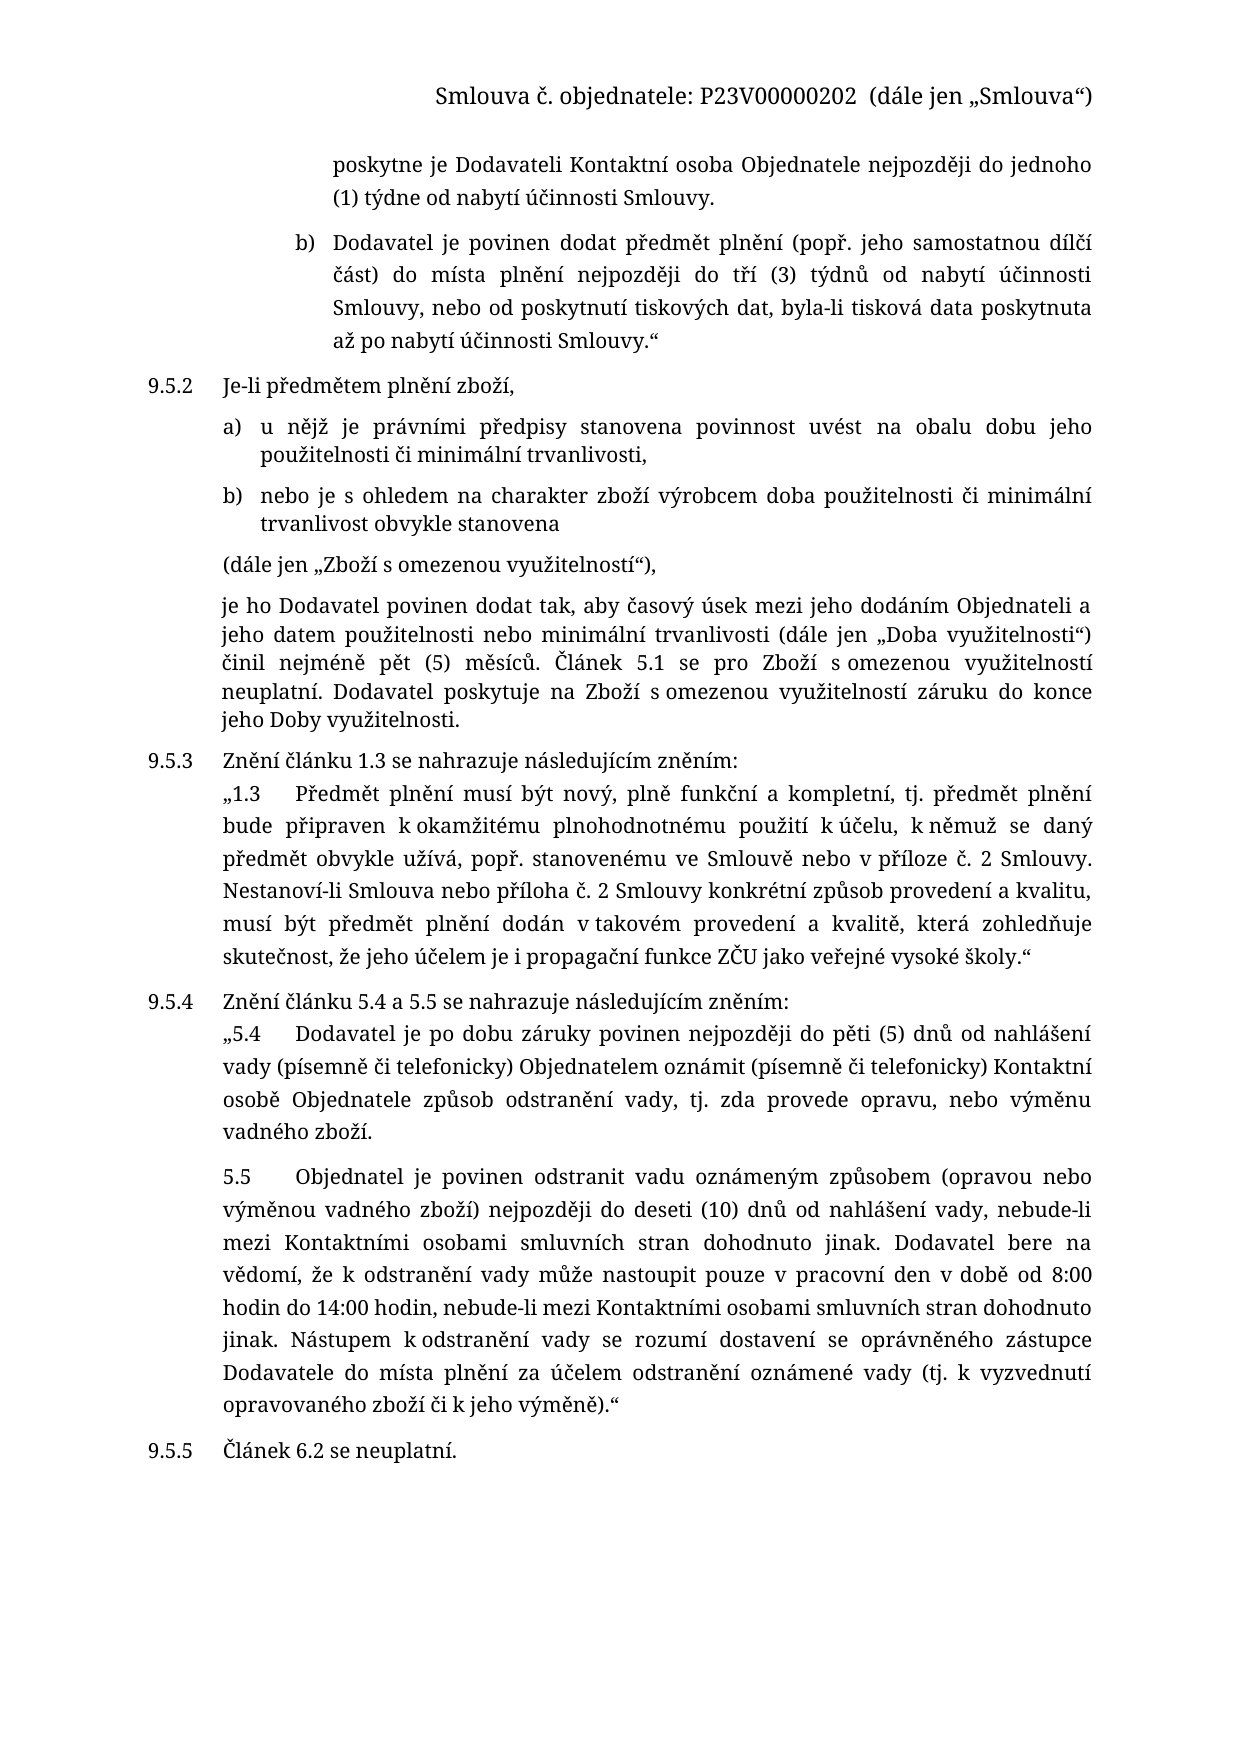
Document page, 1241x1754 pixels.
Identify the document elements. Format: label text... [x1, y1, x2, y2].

list nebo je s ohledem na charakter zboží výrobcem doba použitelnosti či minimální trvanlivost obvykle stanovena [223, 481, 1093, 538]
list u nějž je právními předpisy stanovena povinnost uvést na obalu dobu jeho použitelnosti či minimální trvanlivosti, [223, 412, 1093, 469]
list Znění článku 1.3 se nahrazuje následujícím zněním: [148, 746, 1093, 774]
list Je-li předmětem plnění zboží, [148, 371, 1093, 399]
text je ho Dodavatel povinen dodat tak, aby časový úsek mezi jeho dodáním Objednateli a jeho datem použitelnosti nebo minimální trvanlivosti (dále jen „Doba využitelnosti“) činil nejméně pět (5) měsíců. Článek 5.1 se pro Zboží s omezenou využitelností neuplatní. Dodavatel poskytuje na Zboží s omezenou využitelností záruku do konce jeho Doby využitelnosti. [221, 591, 1093, 734]
list Znění článku 5.4 a 5.5 se nahrazuje následujícím zněním: [148, 987, 1093, 1015]
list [295, 150, 1093, 211]
list „5.4 Dodavatel je po dobu záruky povinen nejpozději do pěti (5) dnů od nahlášení vady (písemně či telefonicky) Objednatelem oznámit (písemně či telefonicky) Kontaktní osobě Objednatele způsob odstranění vady, tj. zda provede opravu, nebo výměnu vadného zboží. [223, 1019, 1093, 1146]
text (dále jen „Zboží s omezenou využitelností“), [223, 551, 1093, 579]
list „1.3 Předmět plnění musí být nový, plně funkční a kompletní, tj. předmět plnění bude připraven k okamžitému plnohodnotnému použití k účelu, k němuž se daný předmět obvykle užívá, popř. stanovenému ve Smlouvě nebo v příloze č. 2 Smlouvy. Nestanoví-li Smlouva nebo příloha č. 2 Smlouvy konkrétní způsob provedení a kvalitu, musí být předmět plnění dodán v takovém provedení a kvalitě, která zohledňuje skutečnost, že jeho účelem je i propagační funkce ZČU jako veřejné vysoké školy.“ [223, 779, 1093, 970]
list Článek 6.2 se neuplatní. [148, 1436, 1093, 1464]
list Dodavatel je povinen dodat předmět plnění (popř. jeho samostatnou dílčí část) do místa plnění nejpozději do tří (3) týdnů od nabytí účinnosti Smlouvy, nebo od poskytnutí tiskových dat, byla-li tisková data poskytnuta až po nabytí účinnosti Smlouvy.“ [295, 228, 1093, 354]
list 5.5 Objednatel je povinen odstranit vadu oznámeným způsobem (opravou nebo výměnou vadného zboží) nejpozději do deseti (10) dnů od nahlášení vady, nebude-li mezi Kontaktními osobami smluvních stran dohodnuto jinak. Dodavatel bere na vědomí, že k odstranění vady může nastoupit pouze v pracovní den v době od 8:00 hodin do 14:00 hodin, nebude-li mezi Kontaktními osobami smluvních stran dohodnuto jinak. Nástupem k odstranění vady se rozumí dostavení se oprávněného zástupce Dodavatele do místa plnění za účelem odstranění oznámené vady (tj. k vyzvednutí opravovaného zboží či k jeho výměně).“ [223, 1162, 1093, 1419]
